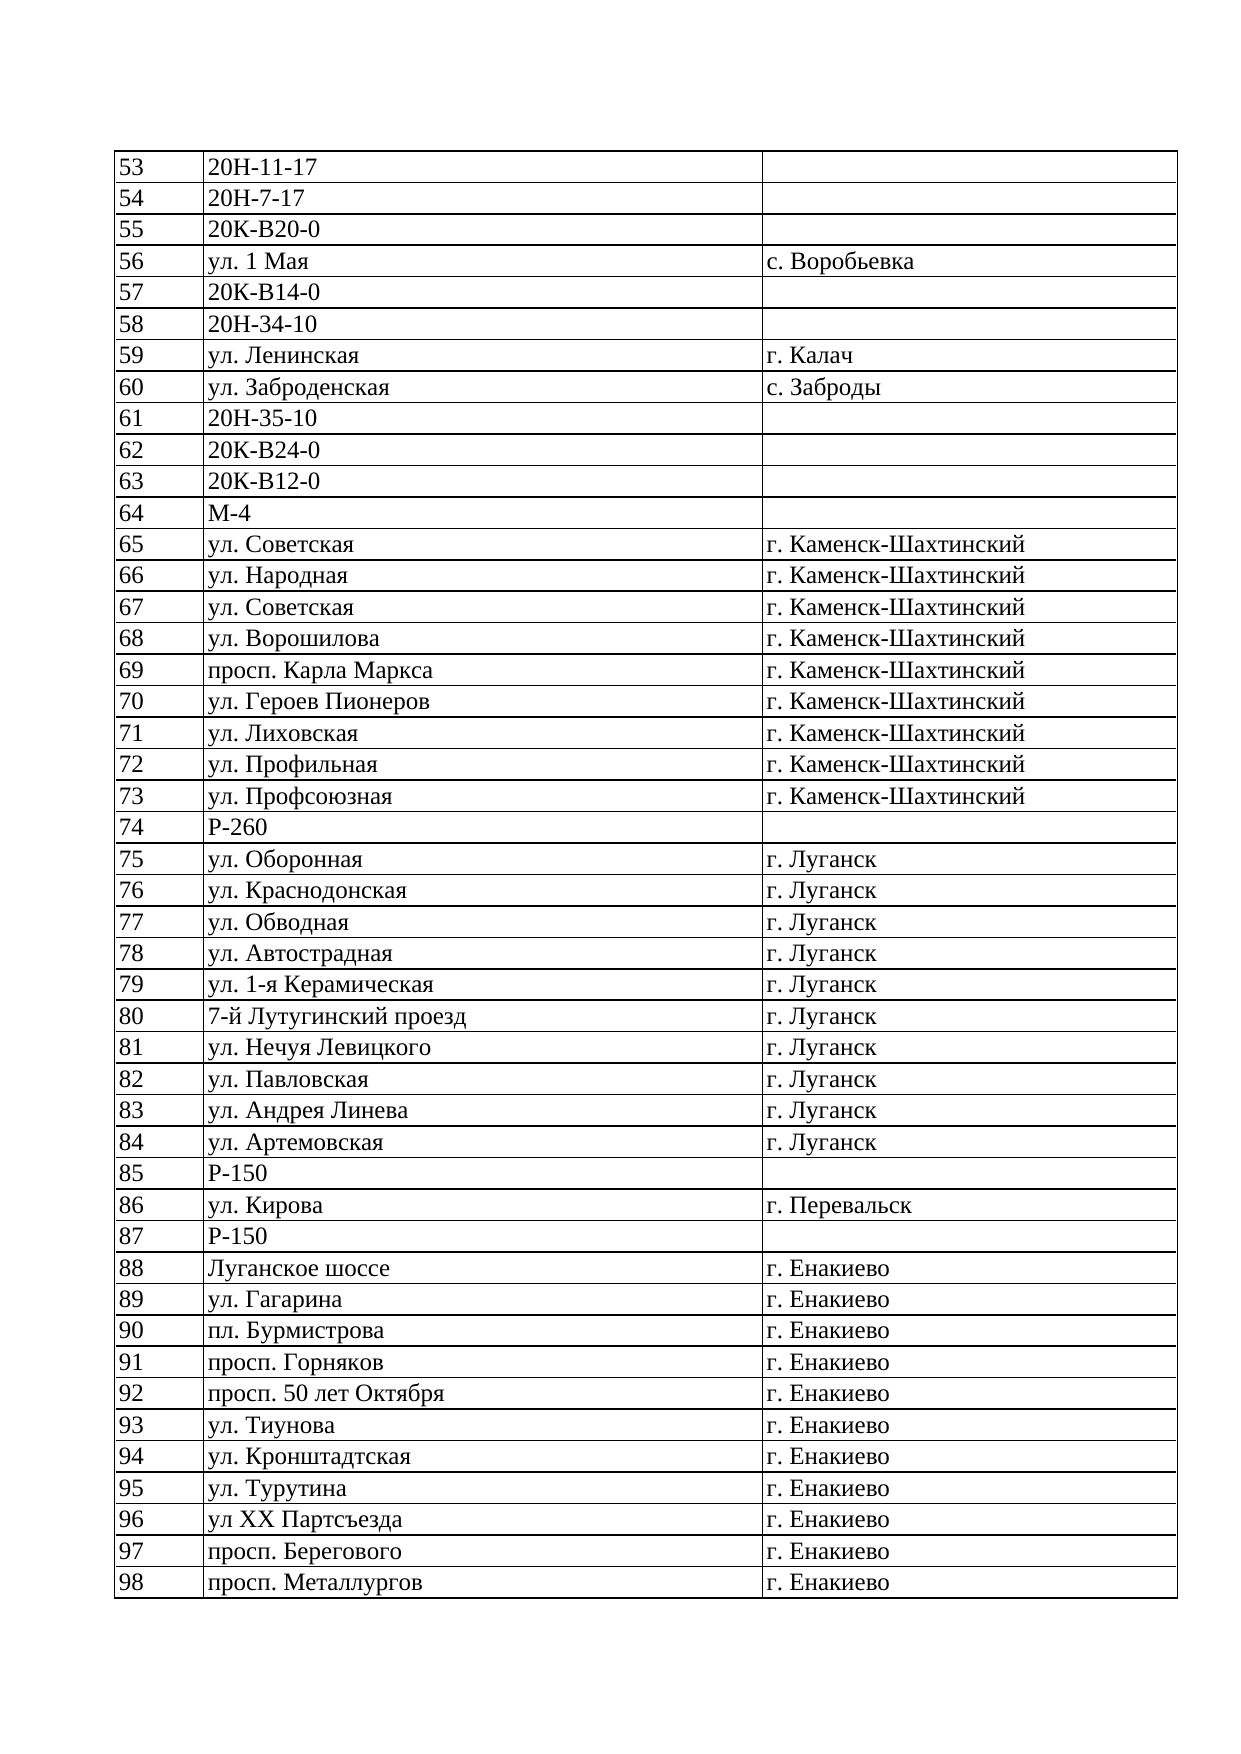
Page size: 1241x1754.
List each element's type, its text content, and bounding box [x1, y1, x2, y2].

table_cell [763, 402, 1177, 433]
table_cell Р-260 [204, 812, 762, 842]
table_cell г. Каменск-Шахтинский [763, 622, 1177, 653]
table_cell г. Луганск [763, 999, 1177, 1031]
table_cell г. Енакиево [763, 1534, 1177, 1566]
table_cell ул. Андрея Линева [204, 1095, 762, 1125]
table_cell ул. Народная [204, 561, 762, 590]
table_cell [763, 181, 1177, 213]
table_cell г. Енакиево [763, 1283, 1177, 1314]
table_cell 63 [115, 466, 203, 496]
table_cell 20К-В12-0 [204, 466, 762, 496]
table_cell ул. Ворошилова [204, 623, 762, 653]
table_cell ул. Гагарина [204, 1284, 762, 1314]
table_cell с. Воробьевка [763, 244, 1177, 276]
table_cell [763, 811, 1177, 842]
table_cell Р-150 [204, 1221, 762, 1251]
table_cell ул ХХ Партсъезда [204, 1504, 762, 1534]
table_cell ул. Оборонная [204, 844, 762, 873]
table_cell 7-й Лутугинский проезд [204, 1001, 762, 1031]
table_cell [763, 152, 1177, 181]
table_cell 58 [115, 308, 203, 339]
table_cell [763, 276, 1177, 307]
table_cell [763, 213, 1177, 244]
table_cell ул. 1-я Керамическая [204, 970, 762, 999]
table_cell г. Енакиево [763, 1566, 1177, 1597]
table_cell г. Луганск [763, 842, 1177, 873]
table_cell ул. Артемовская [204, 1127, 762, 1157]
table_cell 68 [115, 623, 203, 653]
table_cell [763, 1157, 1177, 1188]
table_cell ул. Кирова [204, 1190, 762, 1219]
table_cell 84 [115, 1126, 203, 1157]
table_cell г. Енакиево [763, 1345, 1177, 1377]
table_cell 64 [115, 497, 203, 527]
table_cell 79 [115, 969, 203, 999]
table_cell ул. Автострадная [204, 938, 762, 968]
table_cell Луганское шоссе [204, 1253, 762, 1282]
table_cell 91 [115, 1346, 203, 1377]
table_cell 56 [115, 245, 203, 276]
table_cell 65 [115, 529, 203, 559]
table_cell М-4 [204, 498, 762, 527]
table_cell пл. Бурмистрова [204, 1316, 762, 1345]
table_cell 70 [115, 686, 203, 716]
table_cell просп. Карла Маркса [204, 655, 762, 685]
table_cell г. Каменск-Шахтинский [763, 653, 1177, 685]
table_cell ул. Советская [204, 529, 762, 559]
table_cell 72 [115, 749, 203, 779]
table_cell г. Каменск-Шахтинский [763, 685, 1177, 716]
table_cell 86 [115, 1189, 203, 1219]
table_cell 53 [115, 152, 203, 181]
table_cell ул. Профсоюзная [204, 781, 762, 811]
table_cell 20Н-11-17 [204, 152, 762, 181]
table_cell 96 [115, 1504, 203, 1534]
table_cell 71 [115, 717, 203, 748]
table_cell ул. Нечуя Левицкого [204, 1032, 762, 1062]
table_cell ул. Тиунова [204, 1410, 762, 1440]
table_cell г. Луганск [763, 1094, 1177, 1125]
table_cell 81 [115, 1032, 203, 1062]
table_cell Р-150 [204, 1158, 762, 1188]
table_cell ул. Лиховская [204, 718, 762, 748]
table_cell ул. Кронштадтская [204, 1441, 762, 1471]
table_cell просп. Берегового [204, 1536, 762, 1566]
table_cell ул. Заброденская [204, 372, 762, 402]
table_cell г. Луганск [763, 1125, 1177, 1157]
table_cell г. Енакиево [763, 1471, 1177, 1503]
table_cell г. Луганск [763, 936, 1177, 968]
table_cell ул. Героев Пионеров [204, 686, 762, 716]
table_cell г. Каменск-Шахтинский [763, 779, 1177, 811]
table_cell 75 [115, 843, 203, 873]
table_cell 20К-В24-0 [204, 435, 762, 464]
table_cell 20Н-34-10 [204, 309, 762, 339]
table_cell [763, 433, 1177, 464]
table_cell г. Каменск-Шахтинский [763, 748, 1177, 779]
table_cell просп. Горняков [204, 1347, 762, 1377]
table_cell 90 [115, 1315, 203, 1345]
table_cell 94 [115, 1441, 203, 1471]
table_cell просп. Металлургов [204, 1567, 762, 1597]
table_cell ул. Краснодонская [204, 875, 762, 905]
table_cell 69 [115, 654, 203, 685]
table_cell 92 [115, 1378, 203, 1408]
table_cell г. Луганск [763, 905, 1177, 936]
table_cell 59 [115, 340, 203, 370]
table_cell 67 [115, 591, 203, 622]
table_cell г. Луганск [763, 1062, 1177, 1094]
table_cell г. Каменск-Шахтинский [763, 716, 1177, 748]
table_cell 20Н-35-10 [204, 403, 762, 433]
table_cell [763, 1220, 1177, 1251]
table_cell г. Луганск [763, 874, 1177, 905]
table_cell ул. Павловская [204, 1064, 762, 1094]
table_cell г. Енакиево [763, 1503, 1177, 1534]
table_cell г. Енакиево [763, 1408, 1177, 1440]
table_cell ул. Ленинская [204, 340, 762, 370]
table_cell 78 [115, 938, 203, 968]
table_cell ул. Обводная [204, 907, 762, 936]
table_cell г. Енакиево [763, 1440, 1177, 1471]
table_cell г. Каменск-Шахтинский [763, 528, 1177, 559]
table_cell 20Н-7-17 [204, 183, 762, 213]
table_cell 87 [115, 1221, 203, 1251]
table_cell г. Енакиево [763, 1251, 1177, 1282]
table_cell г. Енакиево [763, 1314, 1177, 1345]
table_cell 97 [115, 1535, 203, 1566]
table_cell с. Заброды [763, 370, 1177, 402]
table_cell 66 [115, 560, 203, 590]
table_cell 57 [115, 277, 203, 307]
table_cell 95 [115, 1472, 203, 1503]
table_cell 89 [115, 1284, 203, 1314]
table_cell ул. 1 Мая [204, 246, 762, 276]
table_cell 73 [115, 780, 203, 811]
table_cell 20К-В20-0 [204, 215, 762, 244]
table_cell 60 [115, 371, 203, 402]
table_cell 83 [115, 1095, 203, 1125]
table_cell 55 [115, 214, 203, 244]
table_cell 93 [115, 1409, 203, 1440]
table_cell г. Каменск-Шахтинский [763, 559, 1177, 590]
table_cell г. Каменск-Шахтинский [763, 590, 1177, 622]
table_cell 74 [115, 812, 203, 842]
table_cell 61 [115, 403, 203, 433]
table_cell 98 [115, 1567, 203, 1597]
table_cell 20К-В14-0 [204, 277, 762, 307]
table_cell г. Енакиево [763, 1377, 1177, 1408]
table_cell 76 [115, 875, 203, 905]
table_cell [763, 496, 1177, 527]
table_cell [763, 307, 1177, 339]
table_cell ул. Профильная [204, 749, 762, 779]
table_cell ул. Советская [204, 592, 762, 622]
table_cell 62 [115, 434, 203, 464]
table_cell 85 [115, 1158, 203, 1188]
table_cell г. Луганск [763, 968, 1177, 999]
table_cell г. Перевальск [763, 1188, 1177, 1219]
table_cell 54 [115, 183, 203, 213]
table_cell г. Калач [763, 339, 1177, 370]
table_cell 80 [115, 1000, 203, 1031]
table_cell просп. 50 лет Октября [204, 1378, 762, 1408]
table_cell 77 [115, 906, 203, 936]
table_cell ул. Турутина [204, 1473, 762, 1503]
table_cell г. Луганск [763, 1031, 1177, 1062]
table_cell [763, 465, 1177, 496]
table_cell 82 [115, 1063, 203, 1094]
table_cell 88 [115, 1252, 203, 1282]
